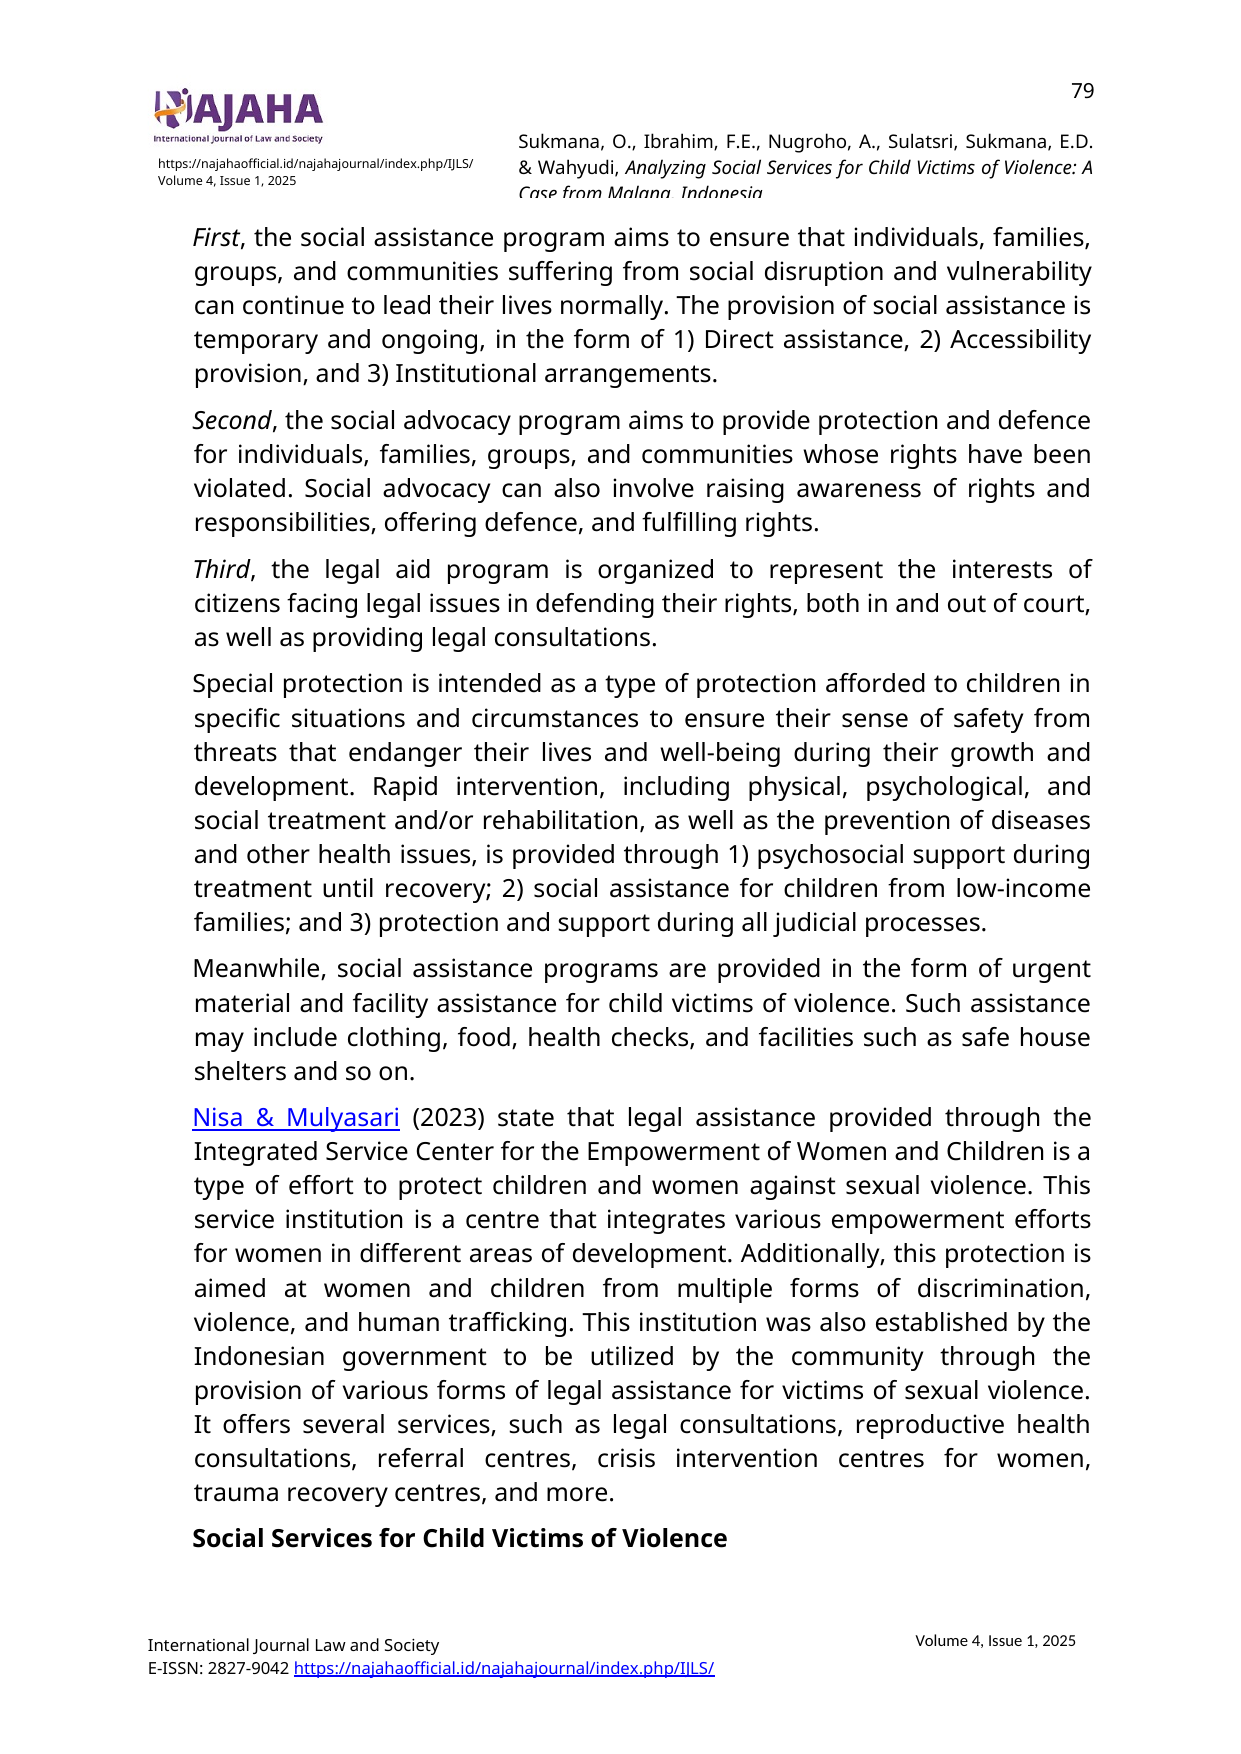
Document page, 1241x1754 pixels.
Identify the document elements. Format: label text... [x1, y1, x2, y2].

text Social Services for Child Victims of Violence [192, 1521, 1093, 1555]
text Nisa & Mulyasari (2023) state that legal assistance provided through the Integrated Service Center for the Empowerment of Women and Children is a type of effort to protect children and women against sexual violence. This service institution is a centre that integrates various empowerment efforts for women in different areas of development. Additionally, this protection is aimed at women and children from multiple forms of discrimination, violence, and human trafficking. This institution was also established by the Indonesian government to be utilized by the community through the provision of various forms of legal assistance for victims of sexual violence. It offers several services, such as legal consultations, reproductive health consultations, referral centres, crisis intervention centres for women, trauma recovery centres, and more. [192, 1100, 1093, 1509]
text First, the social assistance program aims to ensure that individuals, families, groups, and communities suffering from social disruption and vulnerability can continue to lead their lives normally. The provision of social assistance is temporary and ongoing, in the form of 1) Direct assistance, 2) Accessibility provision, and 3) Institutional arrangements. [192, 220, 1093, 390]
picture [147, 75, 328, 158]
text Special protection is intended as a type of protection afforded to children in specific situations and circumstances to ensure their sense of safety from threats that endanger their lives and well-being during their growth and development. Rapid intervention, including physical, psychological, and social treatment and/or rehabilitation, as well as the prevention of diseases and other health issues, is provided through 1) psychosocial support during treatment until recovery; 2) social assistance for children from low-income families; and 3) protection and support during all judicial processes. [192, 666, 1093, 939]
text Second, the social advocacy program aims to provide protection and defence for individuals, families, groups, and communities whose rights have been violated. Social advocacy can also involve raising awareness of rights and responsibilities, offering defence, and fulfilling rights. [192, 403, 1093, 539]
text Meanwhile, social assistance programs are provided in the form of urgent material and facility assistance for child victims of violence. Such assistance may include clothing, food, health checks, and facilities such as safe house shelters and so on. [192, 951, 1093, 1087]
text Third, the legal aid program is organized to represent the interests of citizens facing legal issues in defending their rights, both in and out of court, as well as providing legal consultations. [192, 551, 1093, 654]
